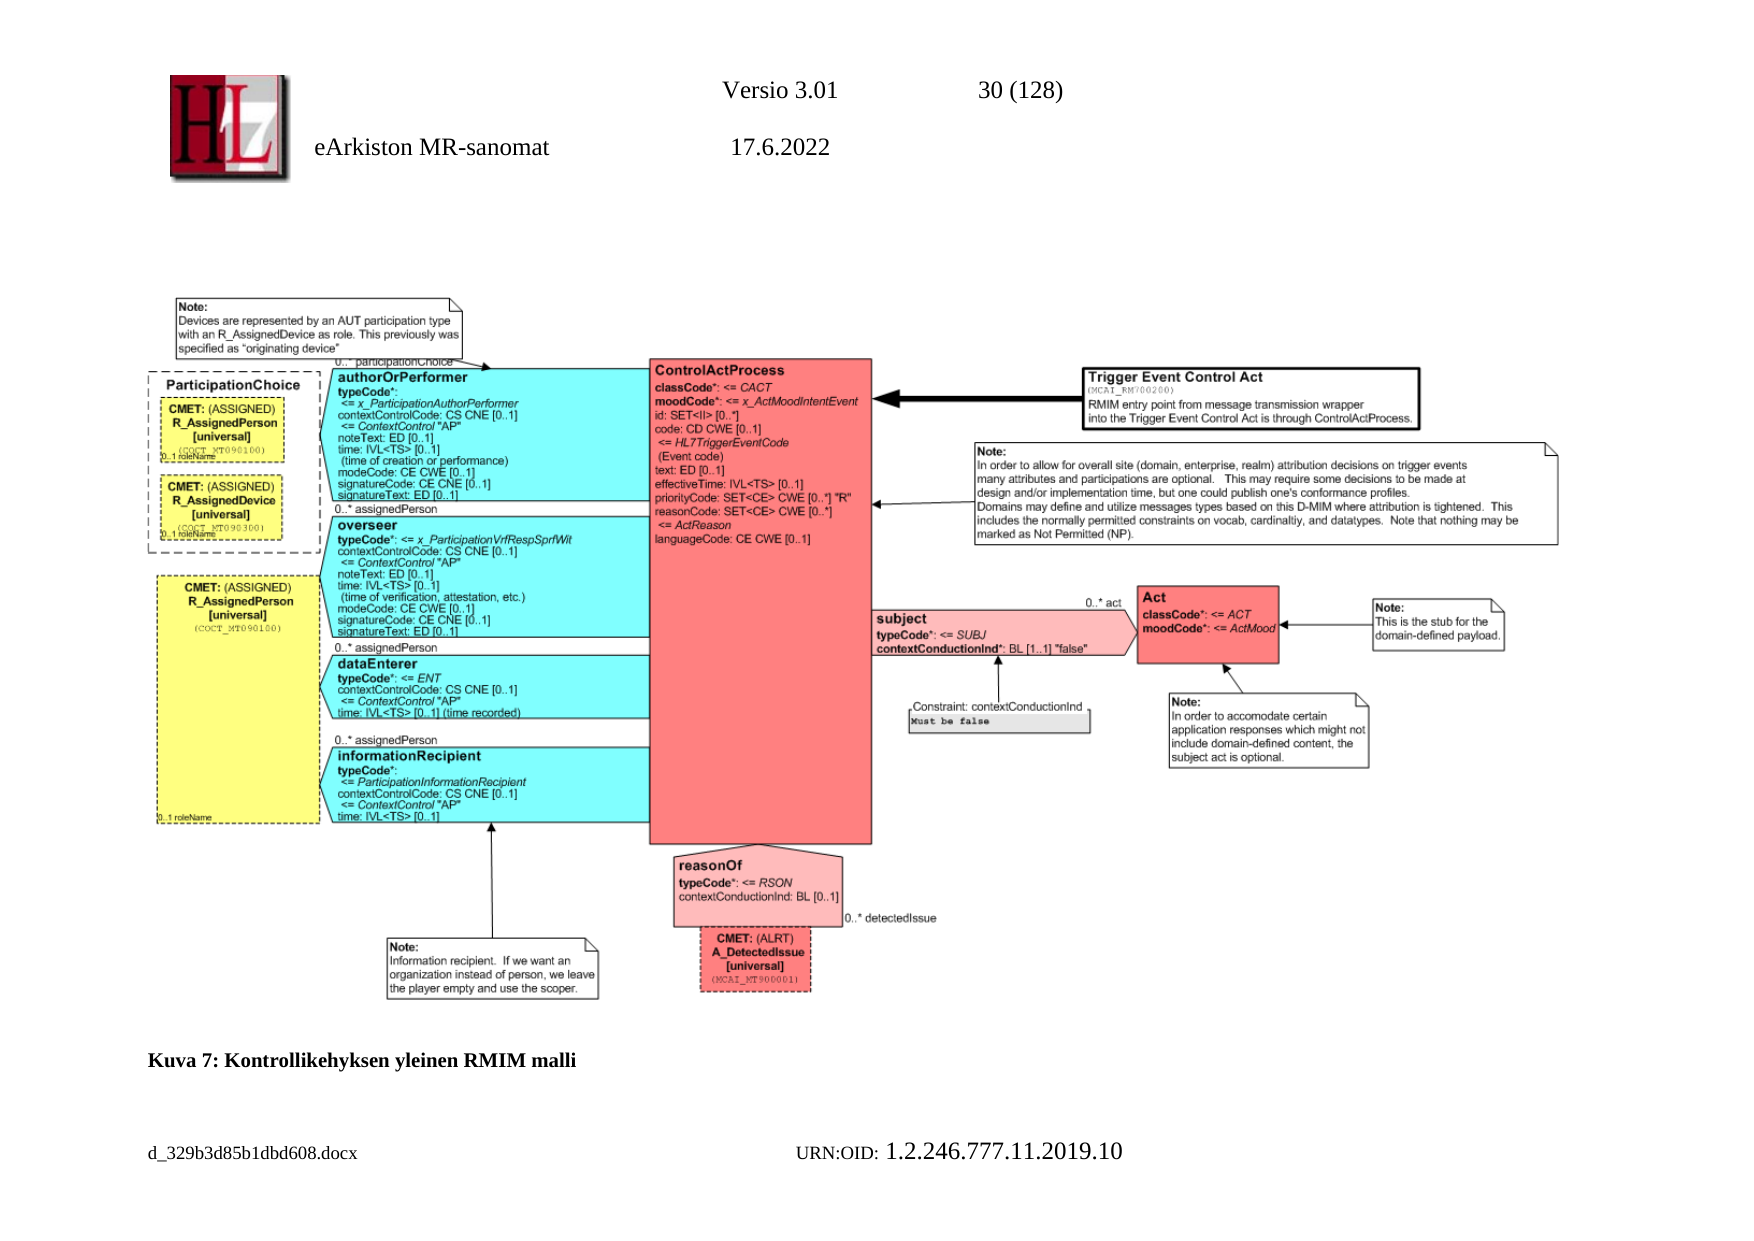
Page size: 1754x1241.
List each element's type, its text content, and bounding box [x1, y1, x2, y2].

picture [147, 297, 1559, 1000]
picture [170, 75, 292, 183]
